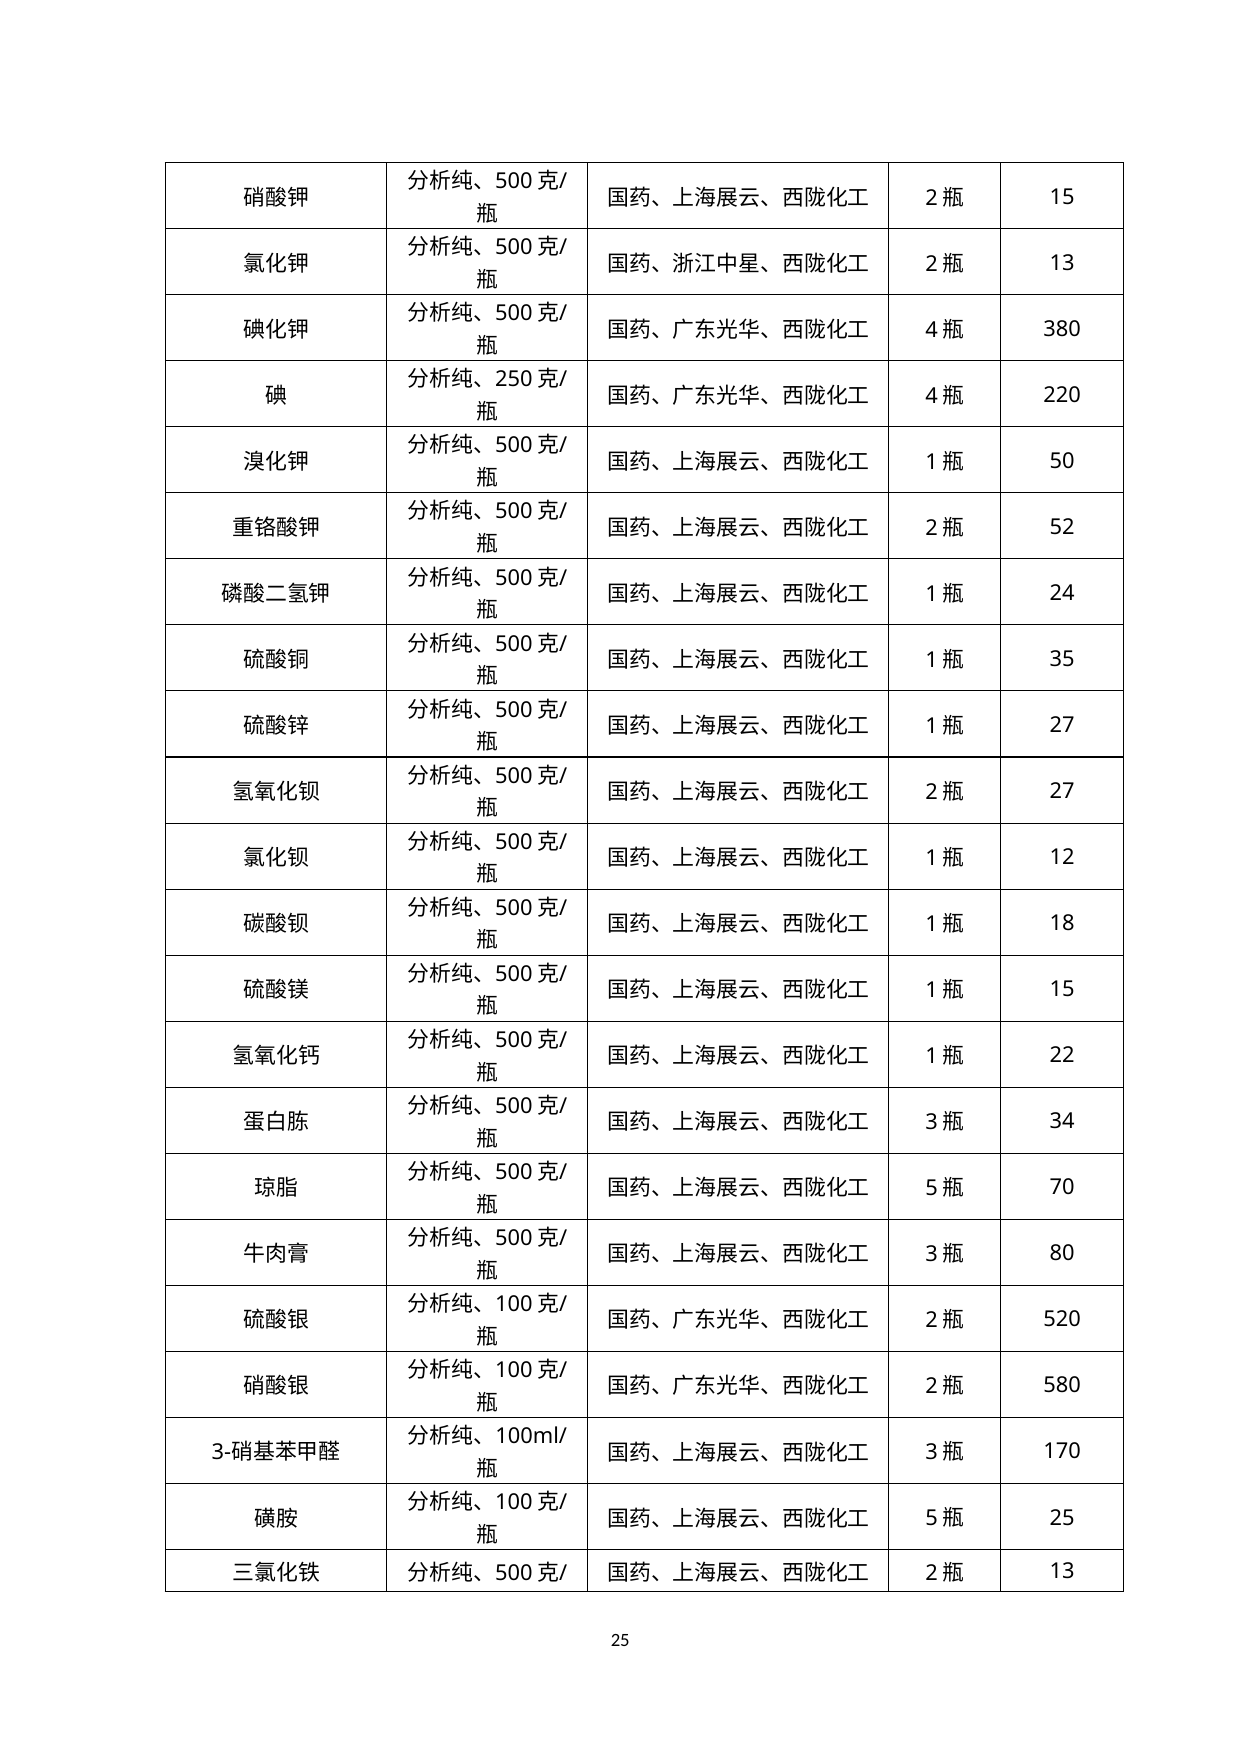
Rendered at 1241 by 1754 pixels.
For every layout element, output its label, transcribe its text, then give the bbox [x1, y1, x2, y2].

table_cell 碘化钾 [166, 295, 386, 360]
table_cell 12 [1001, 824, 1123, 888]
table_cell 国药、浙江中星、西陇化工 [588, 229, 888, 294]
table_cell 国药、上海展云、西陇化工 [588, 163, 888, 228]
table_cell 分析纯、100ml/瓶 [387, 1418, 587, 1483]
table_cell 分析纯、500克/瓶 [387, 824, 587, 888]
table_cell 硫酸锌 [166, 691, 386, 756]
table_cell 磷酸二氢钾 [166, 559, 386, 624]
table_cell 硫酸铜 [166, 625, 386, 690]
table_cell 2瓶 [889, 1550, 1000, 1591]
table_cell 24 [1001, 559, 1123, 624]
table_cell 2瓶 [889, 493, 1000, 558]
table_cell 2瓶 [889, 229, 1000, 294]
table_cell 分析纯、500克/瓶 [387, 1220, 587, 1285]
table_cell 国药、上海展云、西陇化工 [588, 1154, 888, 1219]
table_cell 80 [1001, 1220, 1123, 1285]
table_cell 分析纯、500克/瓶 [387, 295, 587, 360]
table_cell 国药、上海展云、西陇化工 [588, 824, 888, 888]
table_cell 国药、上海展云、西陇化工 [588, 1484, 888, 1549]
table_cell 分析纯、500克/瓶 [387, 1022, 587, 1087]
table_cell 氢氧化钙 [166, 1022, 386, 1087]
table_cell 2瓶 [889, 758, 1000, 822]
table_cell 34 [1001, 1088, 1123, 1153]
table_cell 2瓶 [889, 163, 1000, 228]
table_cell 国药、广东光华、西陇化工 [588, 1286, 888, 1351]
table_cell 5瓶 [889, 1484, 1000, 1549]
table_cell 2瓶 [889, 1352, 1000, 1417]
table_cell 1瓶 [889, 427, 1000, 492]
table_cell 分析纯、500克/瓶 [387, 956, 587, 1021]
table_cell 国药、上海展云、西陇化工 [588, 890, 888, 954]
table_cell 国药、上海展云、西陇化工 [588, 1220, 888, 1285]
table_cell 国药、上海展云、西陇化工 [588, 1022, 888, 1087]
table_cell 磺胺 [166, 1484, 386, 1549]
table_cell 3-硝基苯甲醛 [166, 1418, 386, 1483]
table_cell 国药、上海展云、西陇化工 [588, 1088, 888, 1153]
table_cell 分析纯、500克/瓶 [387, 229, 587, 294]
table_cell 15 [1001, 956, 1123, 1021]
table_cell 三氯化铁 [166, 1550, 386, 1591]
table_cell 氯化钾 [166, 229, 386, 294]
table_cell 1瓶 [889, 625, 1000, 690]
table_cell 380 [1001, 295, 1123, 360]
table_cell 3瓶 [889, 1088, 1000, 1153]
table_cell 氯化钡 [166, 824, 386, 888]
table_cell 硫酸银 [166, 1286, 386, 1351]
table_cell 国药、上海展云、西陇化工 [588, 427, 888, 492]
table_cell 2瓶 [889, 1286, 1000, 1351]
table_cell 52 [1001, 493, 1123, 558]
table_cell 27 [1001, 758, 1123, 822]
table_cell 1瓶 [889, 890, 1000, 954]
table_cell 1瓶 [889, 559, 1000, 624]
table_cell 580 [1001, 1352, 1123, 1417]
table_cell 碘 [166, 361, 386, 426]
table_cell 重铬酸钾 [166, 493, 386, 558]
table_cell 国药、上海展云、西陇化工 [588, 493, 888, 558]
table_cell 35 [1001, 625, 1123, 690]
table_cell 国药、上海展云、西陇化工 [588, 1550, 888, 1591]
table_cell 分析纯、100克/瓶 [387, 1484, 587, 1549]
table_cell 分析纯、500克/瓶 [387, 758, 587, 822]
table_cell 520 [1001, 1286, 1123, 1351]
table_cell 25 [1001, 1484, 1123, 1549]
table_cell 硝酸银 [166, 1352, 386, 1417]
table_cell 13 [1001, 229, 1123, 294]
table_cell 分析纯、500克/瓶 [387, 1088, 587, 1153]
table_cell 分析纯、500克/瓶 [387, 163, 587, 228]
table_cell 国药、广东光华、西陇化工 [588, 1352, 888, 1417]
table_cell 硝酸钾 [166, 163, 386, 228]
table_cell 分析纯、500克/瓶 [387, 890, 587, 954]
table_cell 分析纯、100克/瓶 [387, 1286, 587, 1351]
table_cell 170 [1001, 1418, 1123, 1483]
table_cell 分析纯、500克/瓶 [387, 691, 587, 756]
table_cell 国药、上海展云、西陇化工 [588, 956, 888, 1021]
table_cell 3瓶 [889, 1220, 1000, 1285]
table_cell 5瓶 [889, 1154, 1000, 1219]
table_cell 分析纯、500克/瓶 [387, 1550, 587, 1591]
table_cell 国药、上海展云、西陇化工 [588, 758, 888, 822]
table_cell 13 [1001, 1550, 1123, 1591]
table_cell 国药、广东光华、西陇化工 [588, 295, 888, 360]
table_cell 22 [1001, 1022, 1123, 1087]
table_cell 15 [1001, 163, 1123, 228]
table_cell 220 [1001, 361, 1123, 426]
table_cell 琼脂 [166, 1154, 386, 1219]
table_cell 溴化钾 [166, 427, 386, 492]
table_cell 分析纯、500克/瓶 [387, 493, 587, 558]
table_cell 18 [1001, 890, 1123, 954]
table_cell 4瓶 [889, 361, 1000, 426]
table_cell 蛋白胨 [166, 1088, 386, 1153]
table_cell 氢氧化钡 [166, 758, 386, 822]
table_cell 分析纯、500克/瓶 [387, 625, 587, 690]
table_cell 1瓶 [889, 824, 1000, 888]
table_cell 1瓶 [889, 691, 1000, 756]
table_cell 27 [1001, 691, 1123, 756]
table_cell 分析纯、500克/瓶 [387, 1154, 587, 1219]
table_cell 分析纯、500克/瓶 [387, 427, 587, 492]
table_cell 1瓶 [889, 1022, 1000, 1087]
table_cell 国药、上海展云、西陇化工 [588, 1418, 888, 1483]
table_cell 国药、上海展云、西陇化工 [588, 625, 888, 690]
table_cell 4瓶 [889, 295, 1000, 360]
table_cell 分析纯、500克/瓶 [387, 559, 587, 624]
table_cell 国药、上海展云、西陇化工 [588, 691, 888, 756]
table_cell 国药、上海展云、西陇化工 [588, 559, 888, 624]
table_cell 3瓶 [889, 1418, 1000, 1483]
table_cell 硫酸镁 [166, 956, 386, 1021]
table_cell 分析纯、250克/瓶 [387, 361, 587, 426]
table_cell 分析纯、100克/瓶 [387, 1352, 587, 1417]
table_cell 碳酸钡 [166, 890, 386, 954]
table_cell 国药、广东光华、西陇化工 [588, 361, 888, 426]
table_cell 1瓶 [889, 956, 1000, 1021]
table_cell 50 [1001, 427, 1123, 492]
table_cell 70 [1001, 1154, 1123, 1219]
table_cell 牛肉膏 [166, 1220, 386, 1285]
